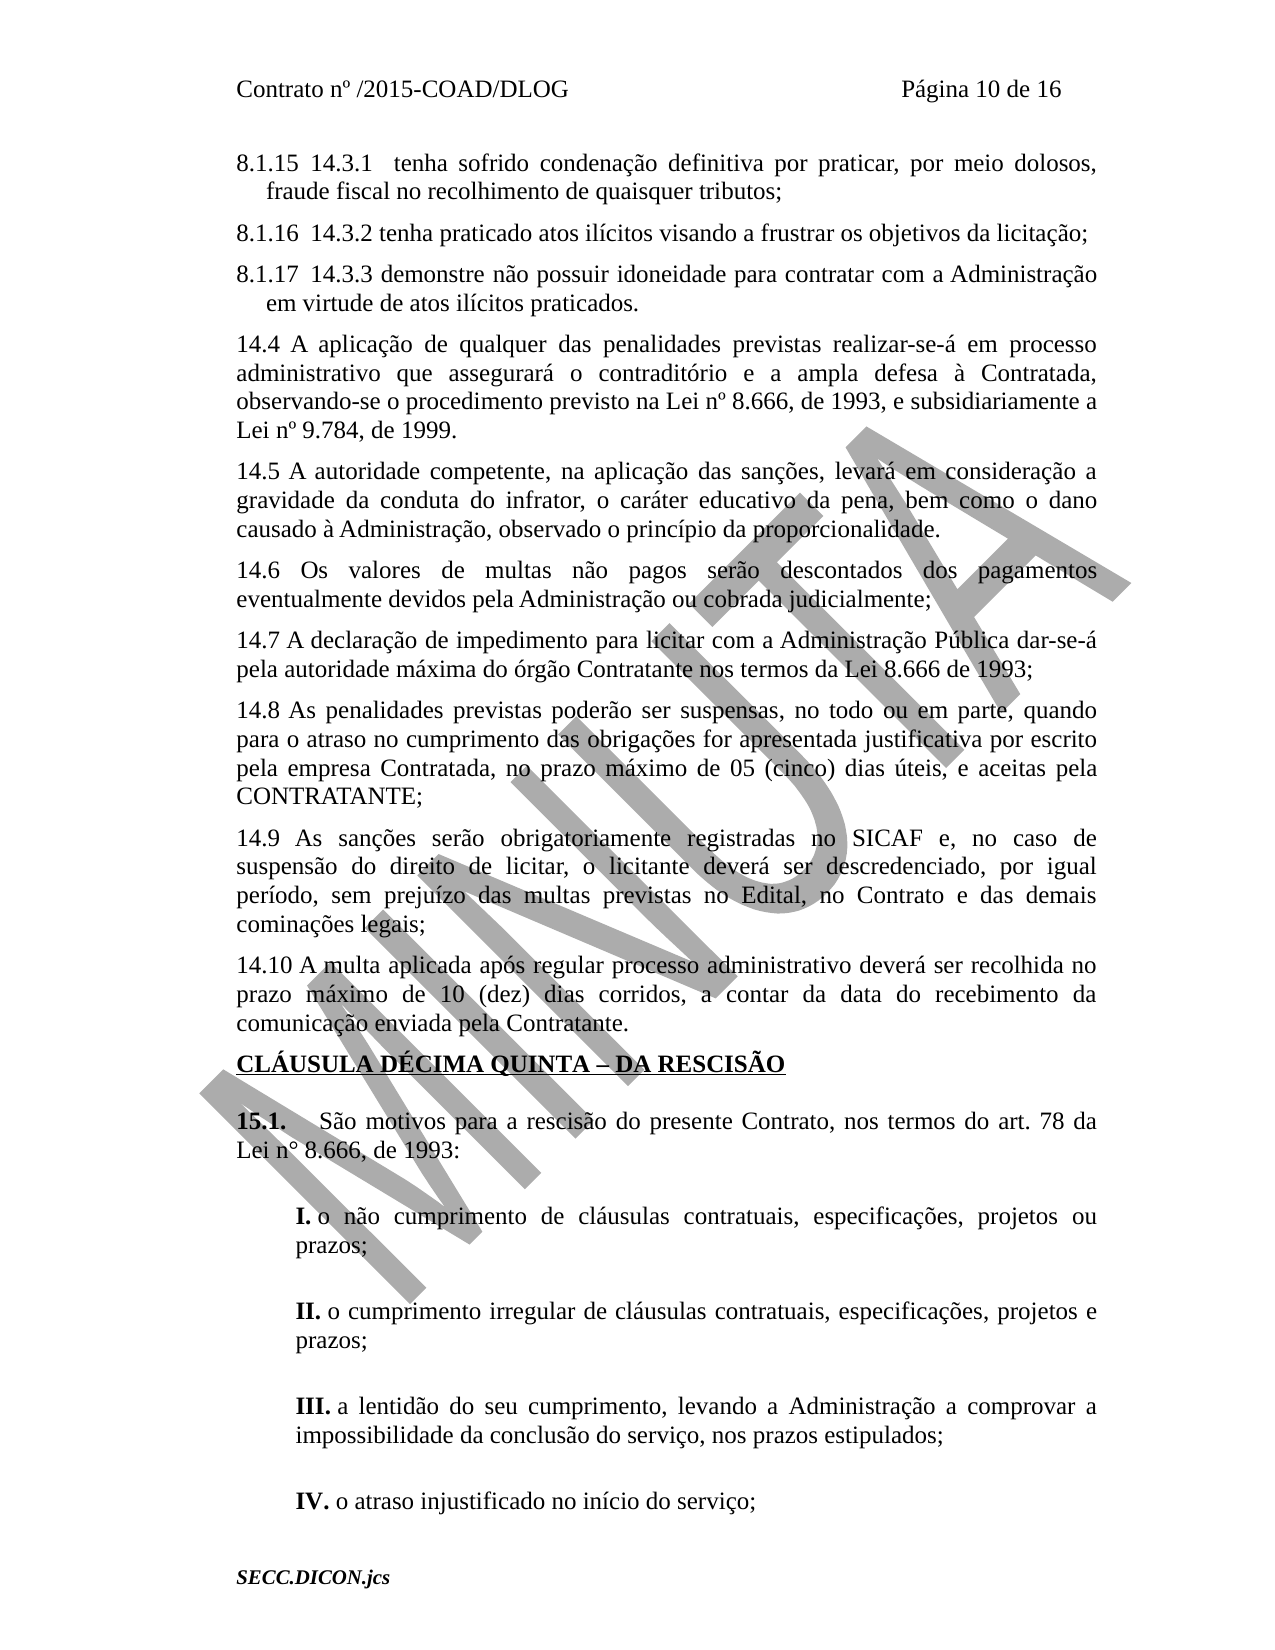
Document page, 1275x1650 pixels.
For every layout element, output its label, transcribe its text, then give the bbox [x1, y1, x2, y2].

list o atraso injustificado no início do serviço; [295, 1486, 1098, 1515]
text 14.8 As penalidades previstas poderão ser suspensas, no todo ou em parte, quando para o atraso no cumprimento das obrigações for apresentada justificativa por escrito pela empresa Contratada, no prazo máximo de 05 (cinco) dias úteis, e aceitas pela CONTRATANTE; [236, 695, 1098, 810]
text 14.5 A autoridade competente, na aplicação das sanções, levará em consideração a gravidade da conduta do infrator, o caráter educativo da pena, bem como o dano causado à Administração, observado o princípio da proporcionalidade. [236, 456, 1098, 543]
list o não cumprimento de cláusulas contratuais, especificações, projetos ou prazos; [295, 1201, 1098, 1259]
text 14.4 A aplicação de qualquer das penalidades previstas realizar-se-á em processo administrativo que assegurará o contraditório e a ampla defesa à Contratada, observando-se o procedimento previsto na Lei nº 8.666, de 1993, e subsidiariamente a Lei nº 9.784, de 1999. [236, 329, 1098, 444]
text 14.3.1 tenha sofrido condenação definitiva por praticar, por meio dolosos, fraude fiscal no recolhimento de quaisquer tributos; [236, 148, 1098, 205]
text 14.7 A declaração de impedimento para licitar com a Administração Pública dar-se-á pela autoridade máxima do órgão Contratante nos termos da Lei 8.666 de 1993; [236, 625, 1098, 683]
list a lentidão do seu cumprimento, levando a Administração a comprovar a impossibilidade da conclusão do serviço, nos prazos estipulados; [295, 1391, 1098, 1449]
text 14.3.3 demonstre não possuir idoneidade para contratar com a Administração em virtude de atos ilícitos praticados. [236, 259, 1098, 316]
text 14.10 A multa aplicada após regular processo administrativo deverá ser recolhida no prazo máximo de 10 (dez) dias corridos, a contar da data do recebimento da comunicação enviada pela Contratante. [236, 950, 1098, 1036]
text CLÁUSULA DÉCIMA QUINTA – DA RESCISÃO [236, 1049, 1098, 1078]
text 14.9 As sanções serão obrigatoriamente registradas no SICAF e, no caso de suspensão do direito de licitar, o licitante deverá ser descredenciado, por igual período, sem prejuízo das multas previstas no Edital, no Contrato e das demais cominações legais; [236, 823, 1098, 938]
text 14.6 Os valores de multas não pagos serão descontados dos pagamentos eventualmente devidos pela Administração ou cobrada judicialmente; [236, 555, 1098, 613]
list São motivos para a rescisão do presente Contrato, nos termos do art. 78 da Lei n° 8.666, de 1993: [236, 1106, 1098, 1164]
text 14.3.2 tenha praticado atos ilícitos visando a frustrar os objetivos da licitação; [236, 218, 1098, 246]
list o cumprimento irregular de cláusulas contratuais, especificações, projetos e prazos; [295, 1296, 1098, 1354]
